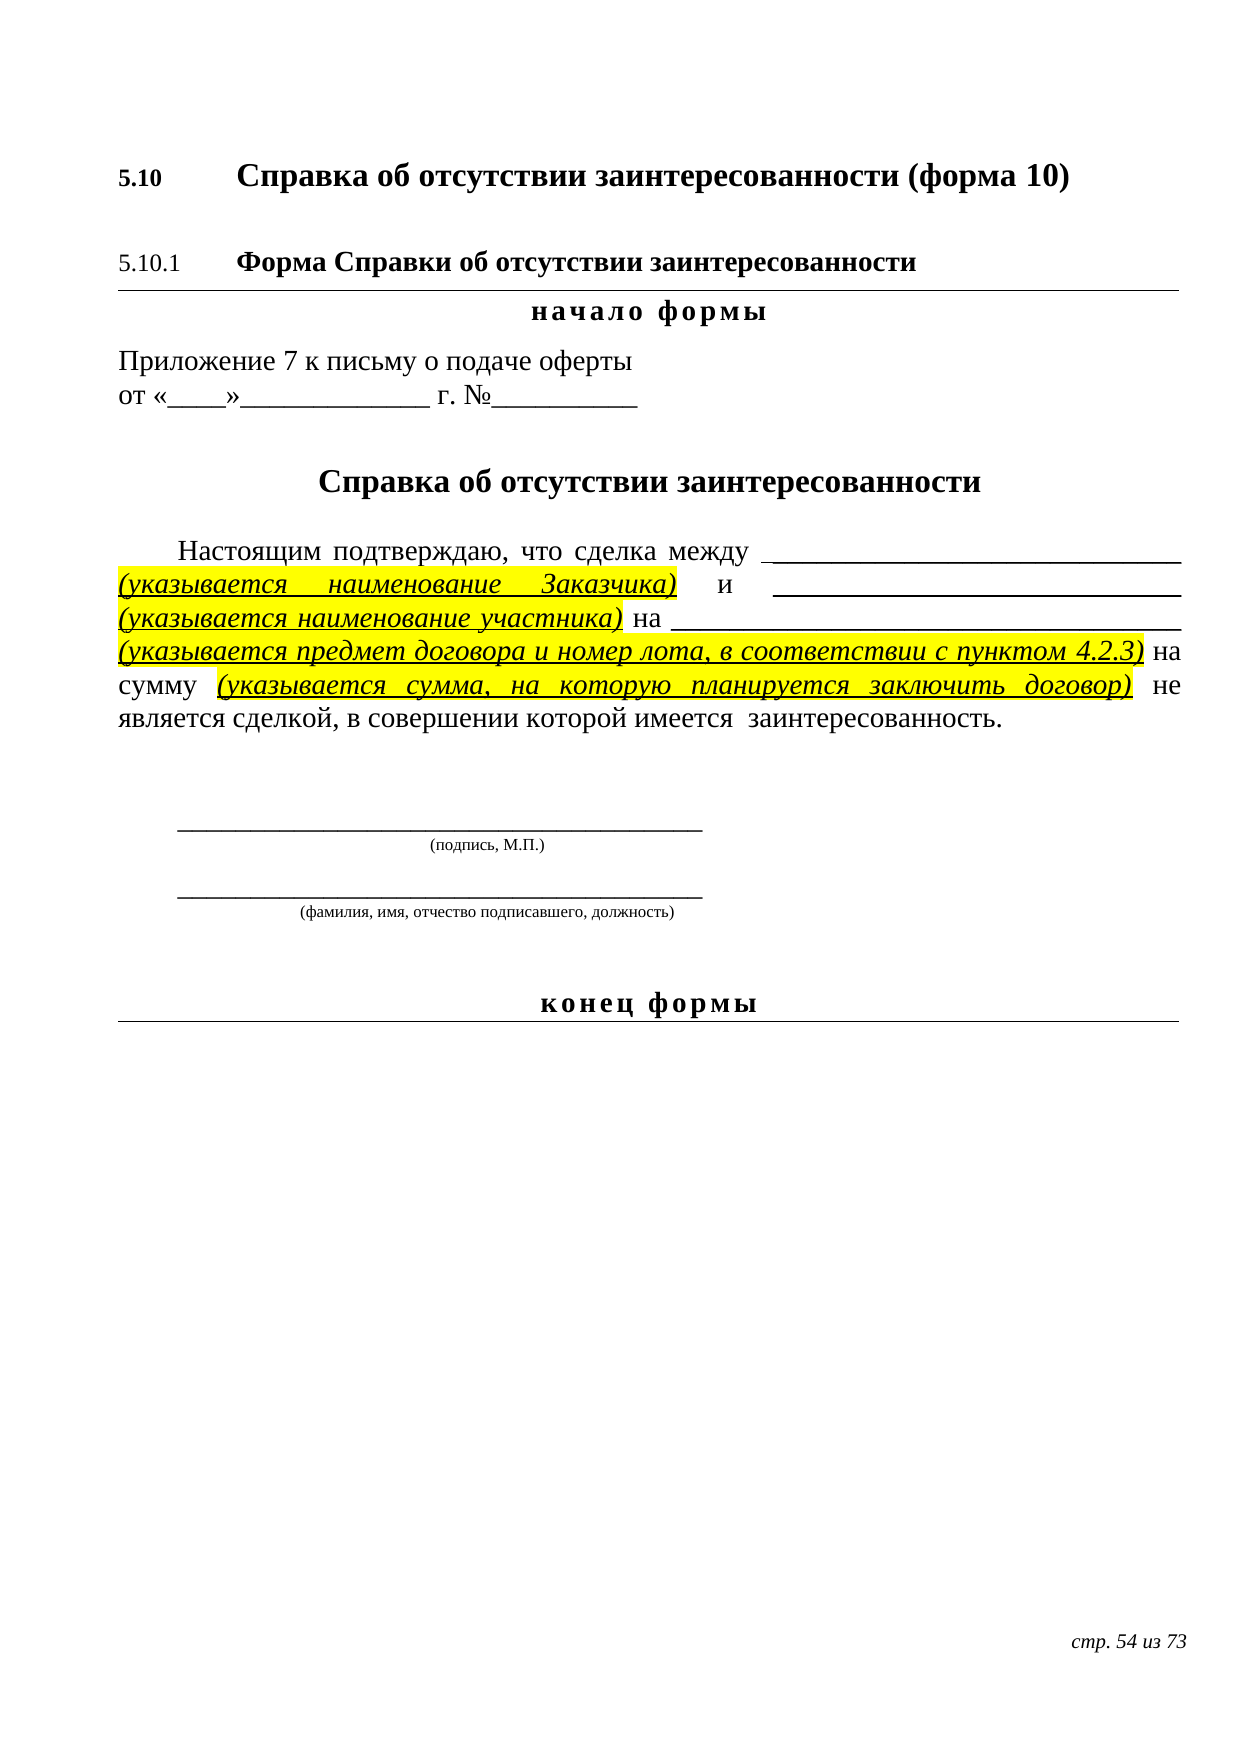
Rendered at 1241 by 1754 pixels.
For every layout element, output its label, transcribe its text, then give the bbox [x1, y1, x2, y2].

text конец формы [118, 986, 1179, 1021]
text Настоящим подтверждаю, что сделка между ____________________________ (указывается наименование Заказчика) и ____________________________ (указывается наименование участника) на ___________________________________ (указывается предмет договора и номер лота, в соответствии с пунктом 4.2.3) на сумму (указывается сумма, на которую планируется заключить договор) не является сделкой, в совершении которой имеется заинтересованность. [118, 533, 1181, 734]
list Форма Справки об отсутствии заинтересованности [118, 244, 1181, 277]
text ____________________________________ [118, 868, 1181, 902]
text Справка об отсутствии заинтересованности [118, 461, 1181, 499]
text (фамилия, имя, отчество подписавшего, должность) [118, 902, 797, 935]
text (подпись, М.П.) [118, 834, 797, 868]
text ____________________________________ [118, 801, 1181, 834]
text начало формы [118, 291, 1179, 327]
